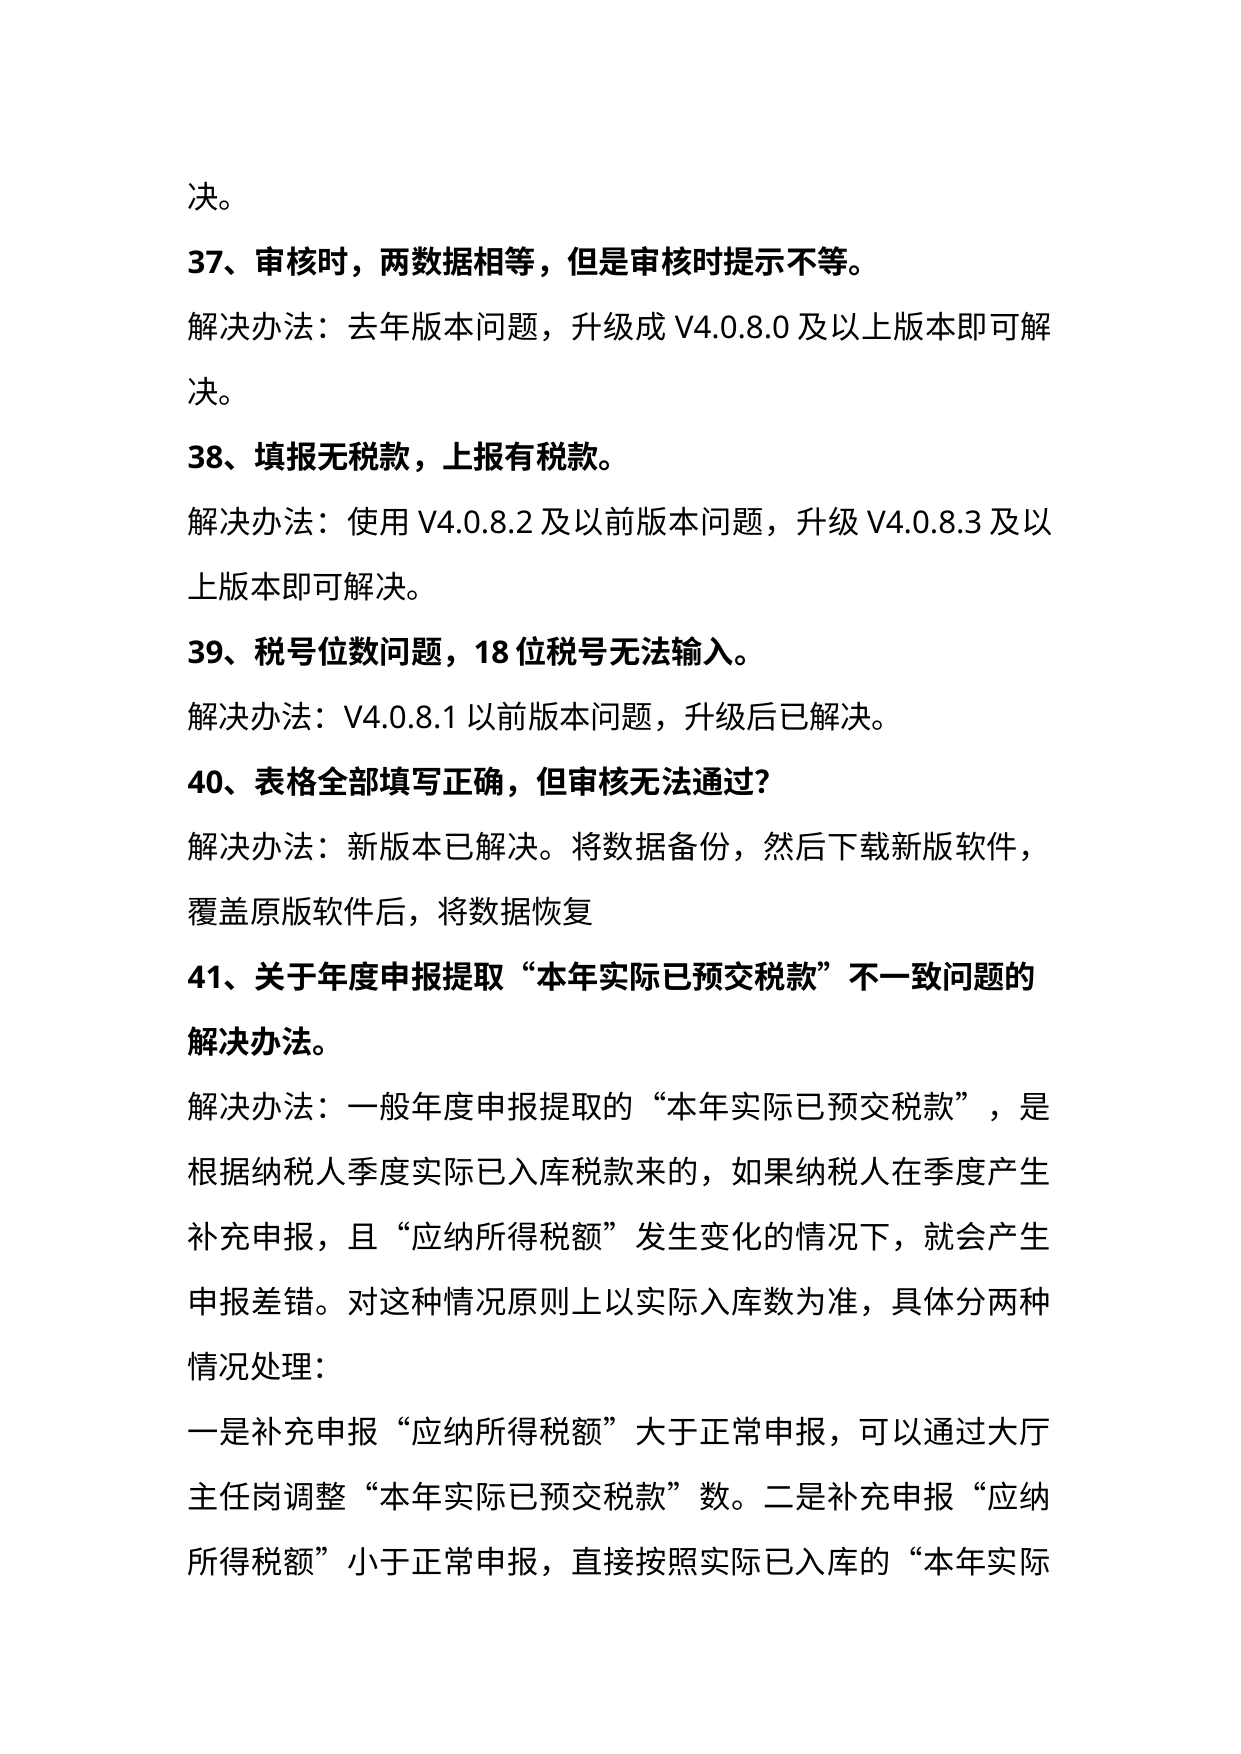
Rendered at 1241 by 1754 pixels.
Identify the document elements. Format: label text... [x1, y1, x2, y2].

text 38、填报无税款，上报有税款。 [187, 422, 1053, 487]
text 37、审核时，两数据相等，但是审核时提示不等。 [187, 227, 1053, 292]
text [187, 162, 1053, 227]
text 39、税号位数问题，18位税号无法输入。 [187, 617, 1053, 682]
text 解决办法：去年版本问题，升级成V.0及以上版本即可解决。 [187, 292, 1053, 422]
text 解决办法：新版本已解决。将数据备份，然后下载新版软件，覆盖原版软件后，将数据恢复 [187, 812, 1053, 942]
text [187, 1397, 1053, 1592]
text 解决办法：一般年度申报提取的“本年实际已预交税款”，是根据纳税人季度实际已入库税款来的，如果纳税人在季度产生补充申报，且“应纳所得税额”发生变化的情况下，就会产生申报差错。对这种情况原则上以实际入库数为准，具体分两种情况处理： [187, 1072, 1053, 1397]
text 解决办法：V.1以前版本问题，升级后已解决。 [187, 682, 1053, 747]
text 40、表格全部填写正确，但审核无法通过？ [187, 747, 1053, 812]
text 41、关于年度申报提取“本年实际已预交税款”不一致问题的解决办法。 [187, 942, 1053, 1072]
text 解决办法：使用V.2及以前版本问题，升级V4.0.8.3及以上版本即可解决。 [187, 487, 1053, 617]
